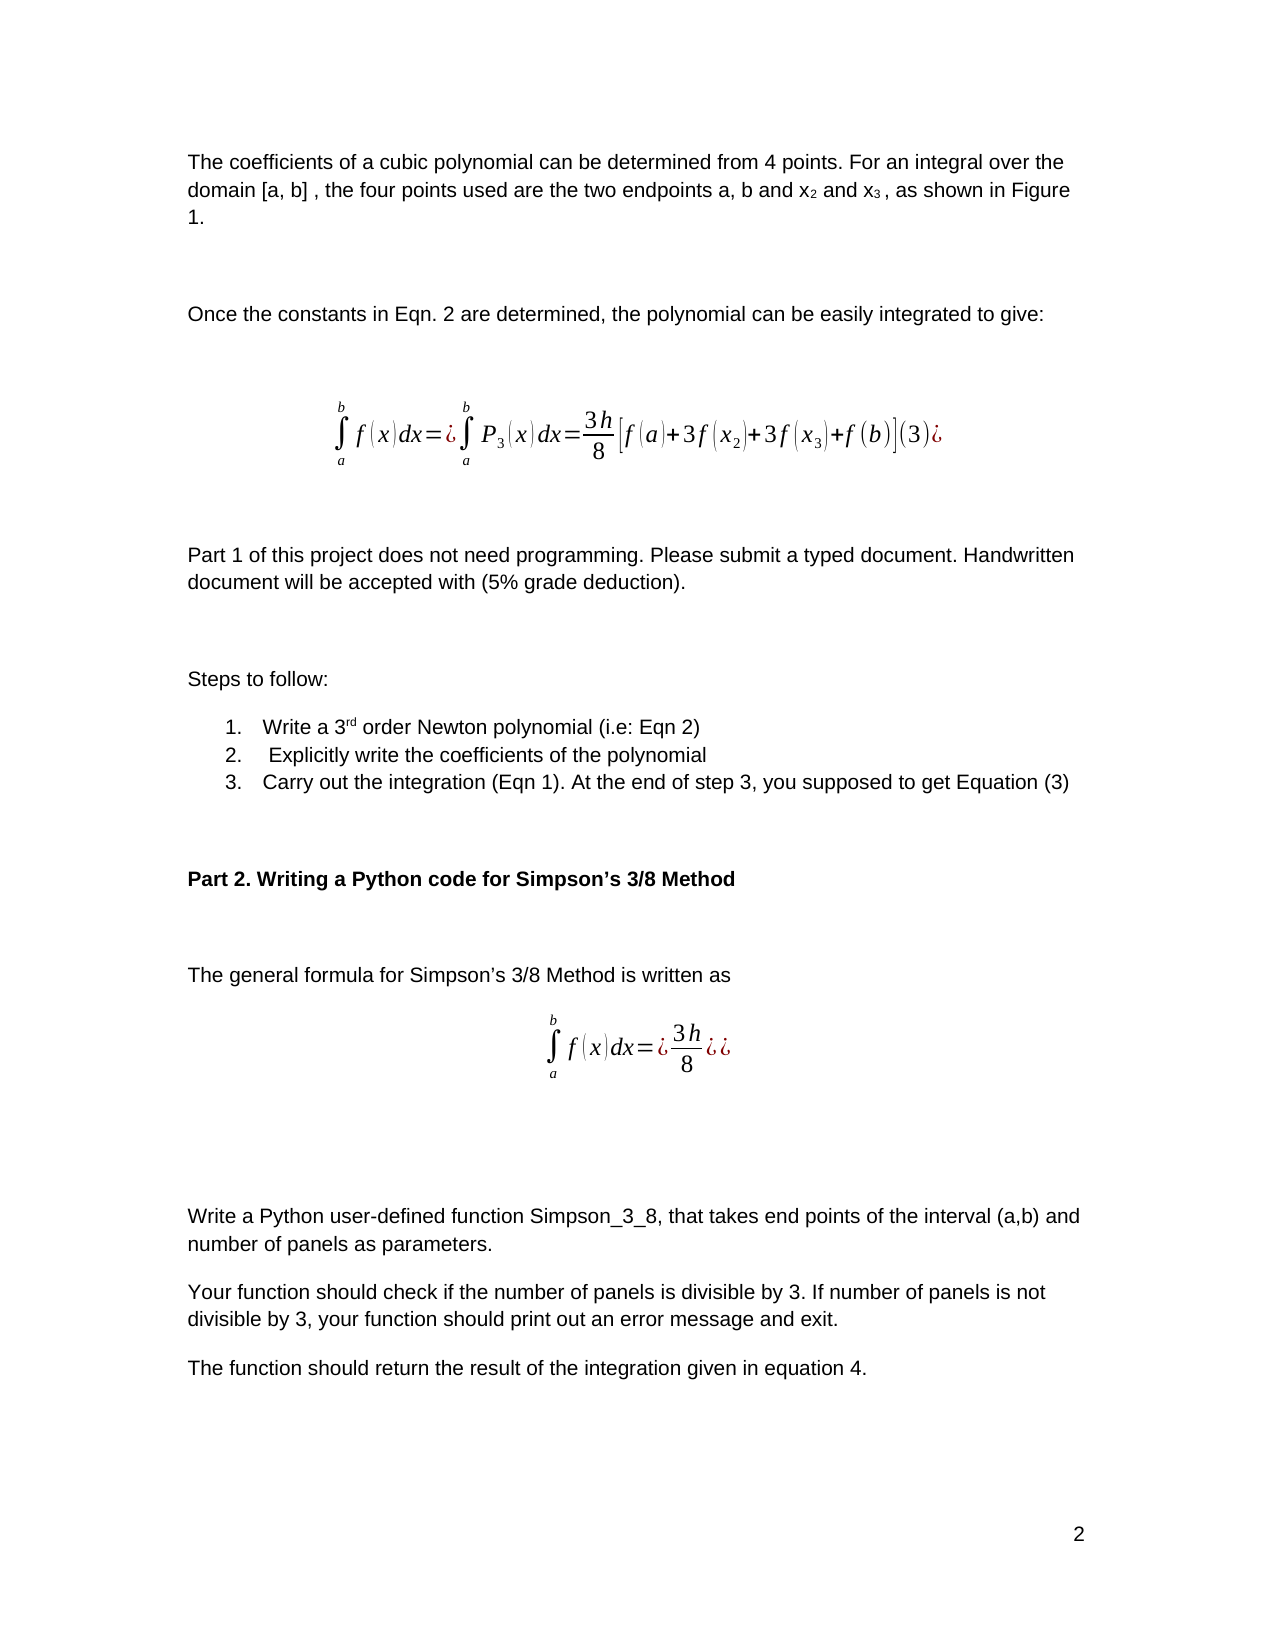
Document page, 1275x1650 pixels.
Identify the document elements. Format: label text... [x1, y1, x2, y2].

list Carry out the integration (Eqn 1). At the end of step 3, you supposed to get Equation (3) [225, 770, 1087, 794]
text Your function should check if the number of panels is divisible by 3. If number of panels is not divisible by 3, your function should print out an error message and exit. [187, 1280, 1087, 1331]
text Write a Python user-defined function Simpson_3_8, that takes end points of the interval (a,b) and number of panels as parameters. [187, 1204, 1087, 1255]
text Part 2. Writing a Python code for Simpson’s 3/8 Method [187, 867, 1087, 891]
text Part 1 of this project does not need programming. Please submit a typed document. Handwritten document will be accepted with (5% grade deduction). [187, 542, 1087, 594]
list Explicitly write the coefficients of the polynomial [225, 742, 1087, 766]
text Once the constants in Eqn. 2 are determined, the polynomial can be easily integrated to give: [187, 302, 1087, 326]
text The coefficients of a cubic polynomial can be determined from 4 points. For an integral over the domain [a, b] , the four points used are the two endpoints a, b and x2 and x3 , as shown in Figure 1. [187, 150, 1087, 229]
text The general formula for Simpson’s 3/8 Method is written as [187, 963, 1087, 987]
text Steps to follow: [187, 667, 1087, 691]
list Write a 3rd order Newton polynomial (i.e: Eqn 2) [225, 715, 1087, 739]
text The function should return the result of the integration given in equation 4. [187, 1356, 1087, 1379]
